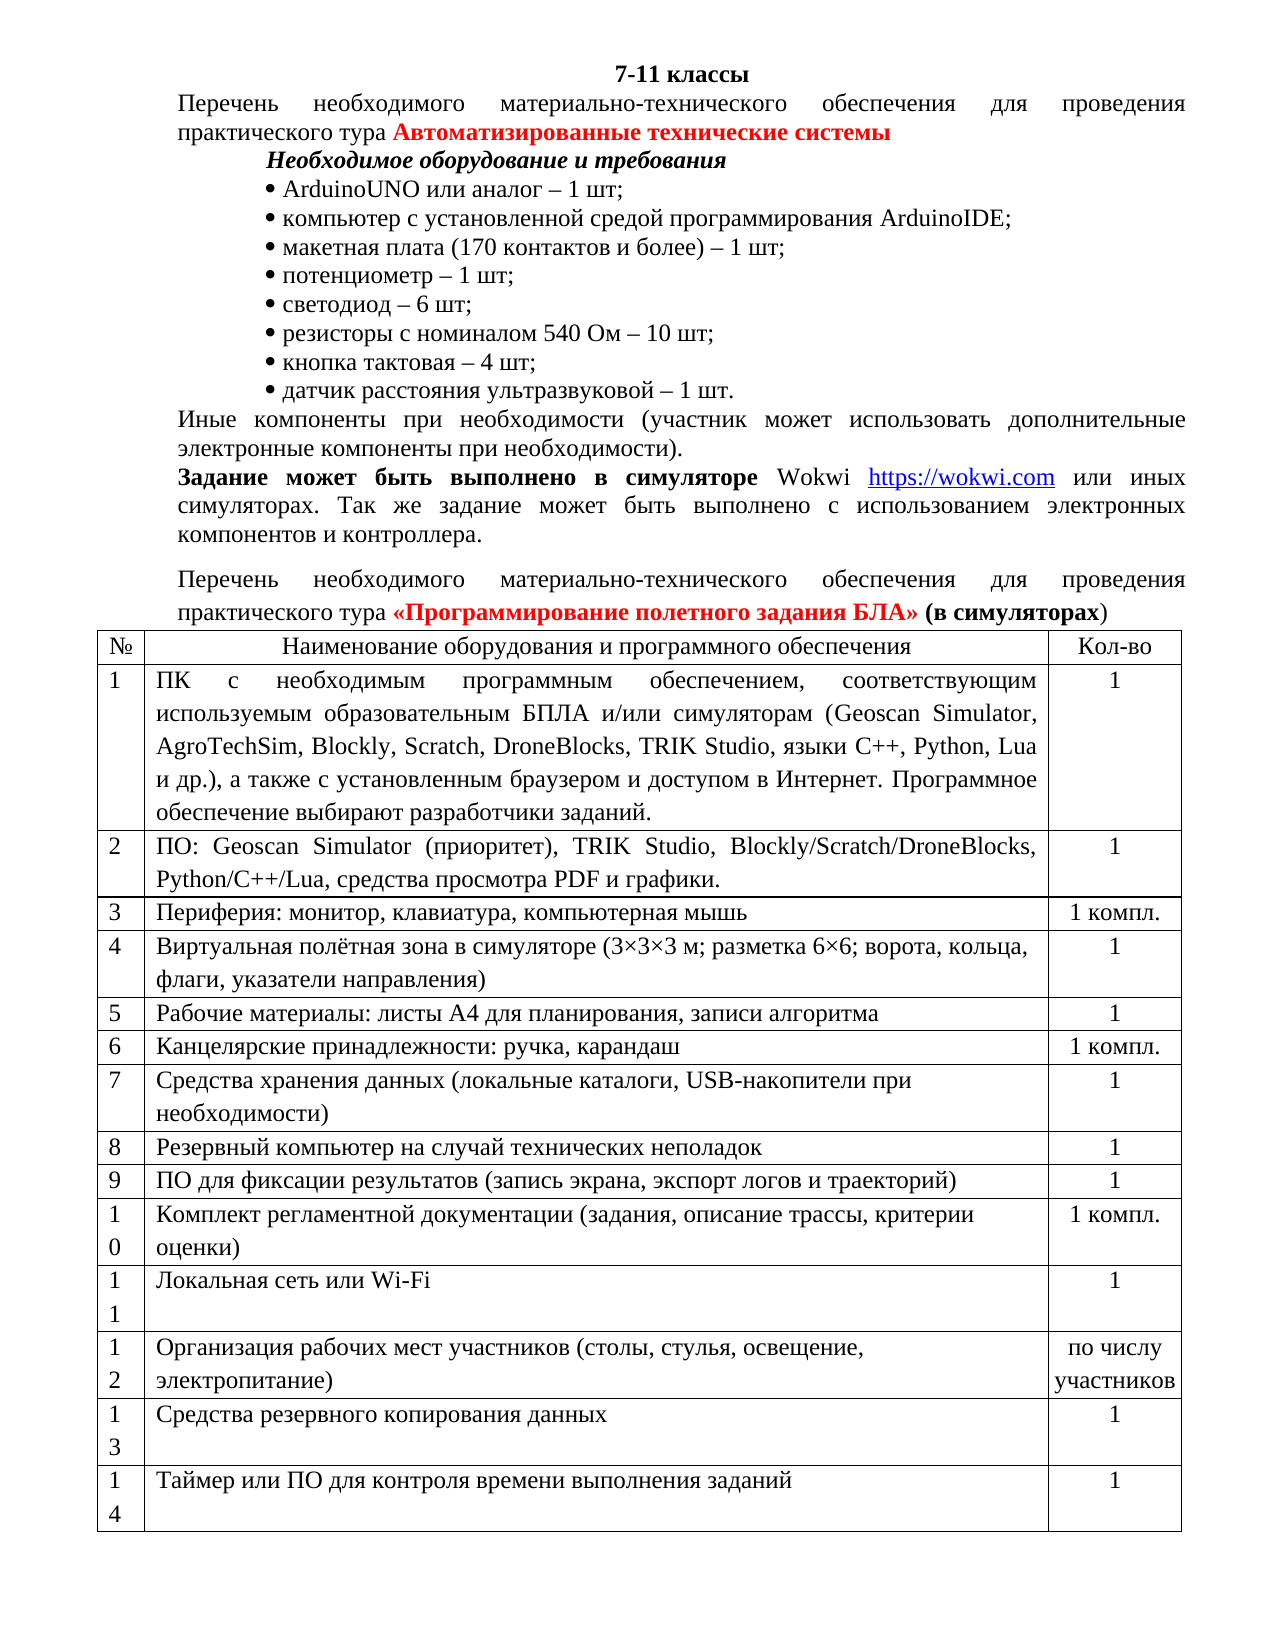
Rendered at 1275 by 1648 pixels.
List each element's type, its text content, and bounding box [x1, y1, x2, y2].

text Необходимое оборудование и требования [177, 145, 1186, 174]
table_cell 11 [98, 1266, 144, 1331]
text Перечень необходимого материально-технического обеспечения для проведения практического тура Автоматизированные технические системы [177, 88, 1186, 145]
table_cell Организация рабочих мест участников (столы, стулья, освещение, электропитание) [145, 1332, 1048, 1398]
table_cell 1 компл. [1049, 898, 1181, 930]
table_cell по числу участников [1049, 1332, 1181, 1398]
table_cell ПО для фиксации результатов (запись экрана, экспорт логов и траекторий) [145, 1165, 1048, 1198]
table_cell 7 [98, 1065, 144, 1131]
text потенциометр – 1 шт; [177, 260, 1186, 289]
table_cell Локальная сеть или Wi-Fi [145, 1266, 1048, 1331]
text Задание может быть выполнено в симуляторе Wokwi https://wokwi.com или иных симуляторах. Так же задание может быть выполнено с использованием электронных компонентов и контроллера. [177, 462, 1186, 548]
table_cell 1 [1049, 665, 1181, 830]
table_cell Рабочие материалы: листы А4 для планирования, записи алгоритма [145, 998, 1048, 1030]
table_cell Таймер или ПО для контроля времени выполнения заданий [145, 1466, 1048, 1531]
text Перечень необходимого материально-технического обеспечения для проведения практического тура «Программирование полетного задания БЛА» (в симуляторах) [177, 564, 1186, 626]
table_cell 1 [98, 665, 144, 830]
table_cell 1 [1049, 1165, 1181, 1198]
table_cell 1 [1049, 1399, 1181, 1464]
table_cell 4 [98, 931, 144, 997]
table_cell ПК с необходимым программным обеспечением, соответствующим используемым образовательным БПЛА и/или симуляторам (Geoscan Simulator, AgroTechSim, Blockly, Scratch, DroneBlocks, TRIK Studio, языки C++, Python, Lua и др.), а также с установленным браузером и доступом в Интернет. Программное обеспечение выбирают разработчики заданий. [145, 665, 1048, 830]
table_cell 10 [98, 1199, 144, 1264]
table_cell 1 [1049, 831, 1181, 896]
table_cell 9 [98, 1165, 144, 1198]
text резисторы с номиналом 540 Ом – 10 шт; [177, 318, 1186, 347]
table_cell Канцелярские принадлежности: ручка, карандаш [145, 1031, 1048, 1064]
table_cell 12 [98, 1332, 144, 1398]
text компьютер с установленной средой программирования ArduinoIDE; [177, 203, 1186, 232]
table_cell 3 [98, 898, 144, 930]
table_cell ПО: Geoscan Simulator (приоритет), TRIK Studio, Blockly/Scratch/DroneBlocks, Python/C++/Lua, средства просмотра PDF и графики. [145, 831, 1048, 896]
table_cell 1 [1049, 998, 1181, 1030]
text кнопка тактовая – 4 шт; [177, 347, 1186, 375]
table_cell 1 [1049, 1132, 1181, 1164]
table_cell Периферия: монитор, клавиатура, компьютерная мышь [145, 898, 1048, 930]
table_cell 1 [1049, 1065, 1181, 1131]
table_cell Резервный компьютер на случай технических неполадок [145, 1132, 1048, 1164]
table_header № [98, 631, 144, 664]
table_cell 1 компл. [1049, 1031, 1181, 1064]
text Иные компоненты при необходимости (участник может использовать дополнительные электронные компоненты при необходимости). [177, 404, 1186, 462]
table_cell 6 [98, 1031, 144, 1064]
table_cell 1 [1049, 1266, 1181, 1331]
table_cell 1 [1049, 931, 1181, 997]
table_cell 8 [98, 1132, 144, 1164]
text датчик расстояния ультразвуковой – 1 шт. [177, 375, 1186, 404]
table_cell 13 [98, 1399, 144, 1464]
table_header Кол-во [1049, 631, 1181, 664]
text светодиод – 6 шт; [177, 289, 1186, 318]
table_cell 14 [98, 1466, 144, 1531]
table_header Наименование оборудования и программного обеспечения [145, 631, 1048, 664]
table_cell Виртуальная полётная зона в симуляторе (3×3×3 м; разметка 6×6; ворота, кольца, флаги, указатели направления) [145, 931, 1048, 997]
table_cell Комплект регламентной документации (задания, описание трассы, критерии оценки) [145, 1199, 1048, 1264]
table_cell 1 [1049, 1466, 1181, 1531]
table_cell Средства резервного копирования данных [145, 1399, 1048, 1464]
text ArduinoUNO или аналог – 1 шт; [177, 174, 1186, 203]
table_cell 1 компл. [1049, 1199, 1181, 1264]
table_cell 5 [98, 998, 144, 1030]
text 7-11 классы [177, 59, 1186, 88]
table_cell 2 [98, 831, 144, 896]
table_cell Средства хранения данных (локальные каталоги, USB-накопители при необходимости) [145, 1065, 1048, 1131]
text макетная плата (170 контактов и более) – 1 шт; [177, 232, 1186, 260]
